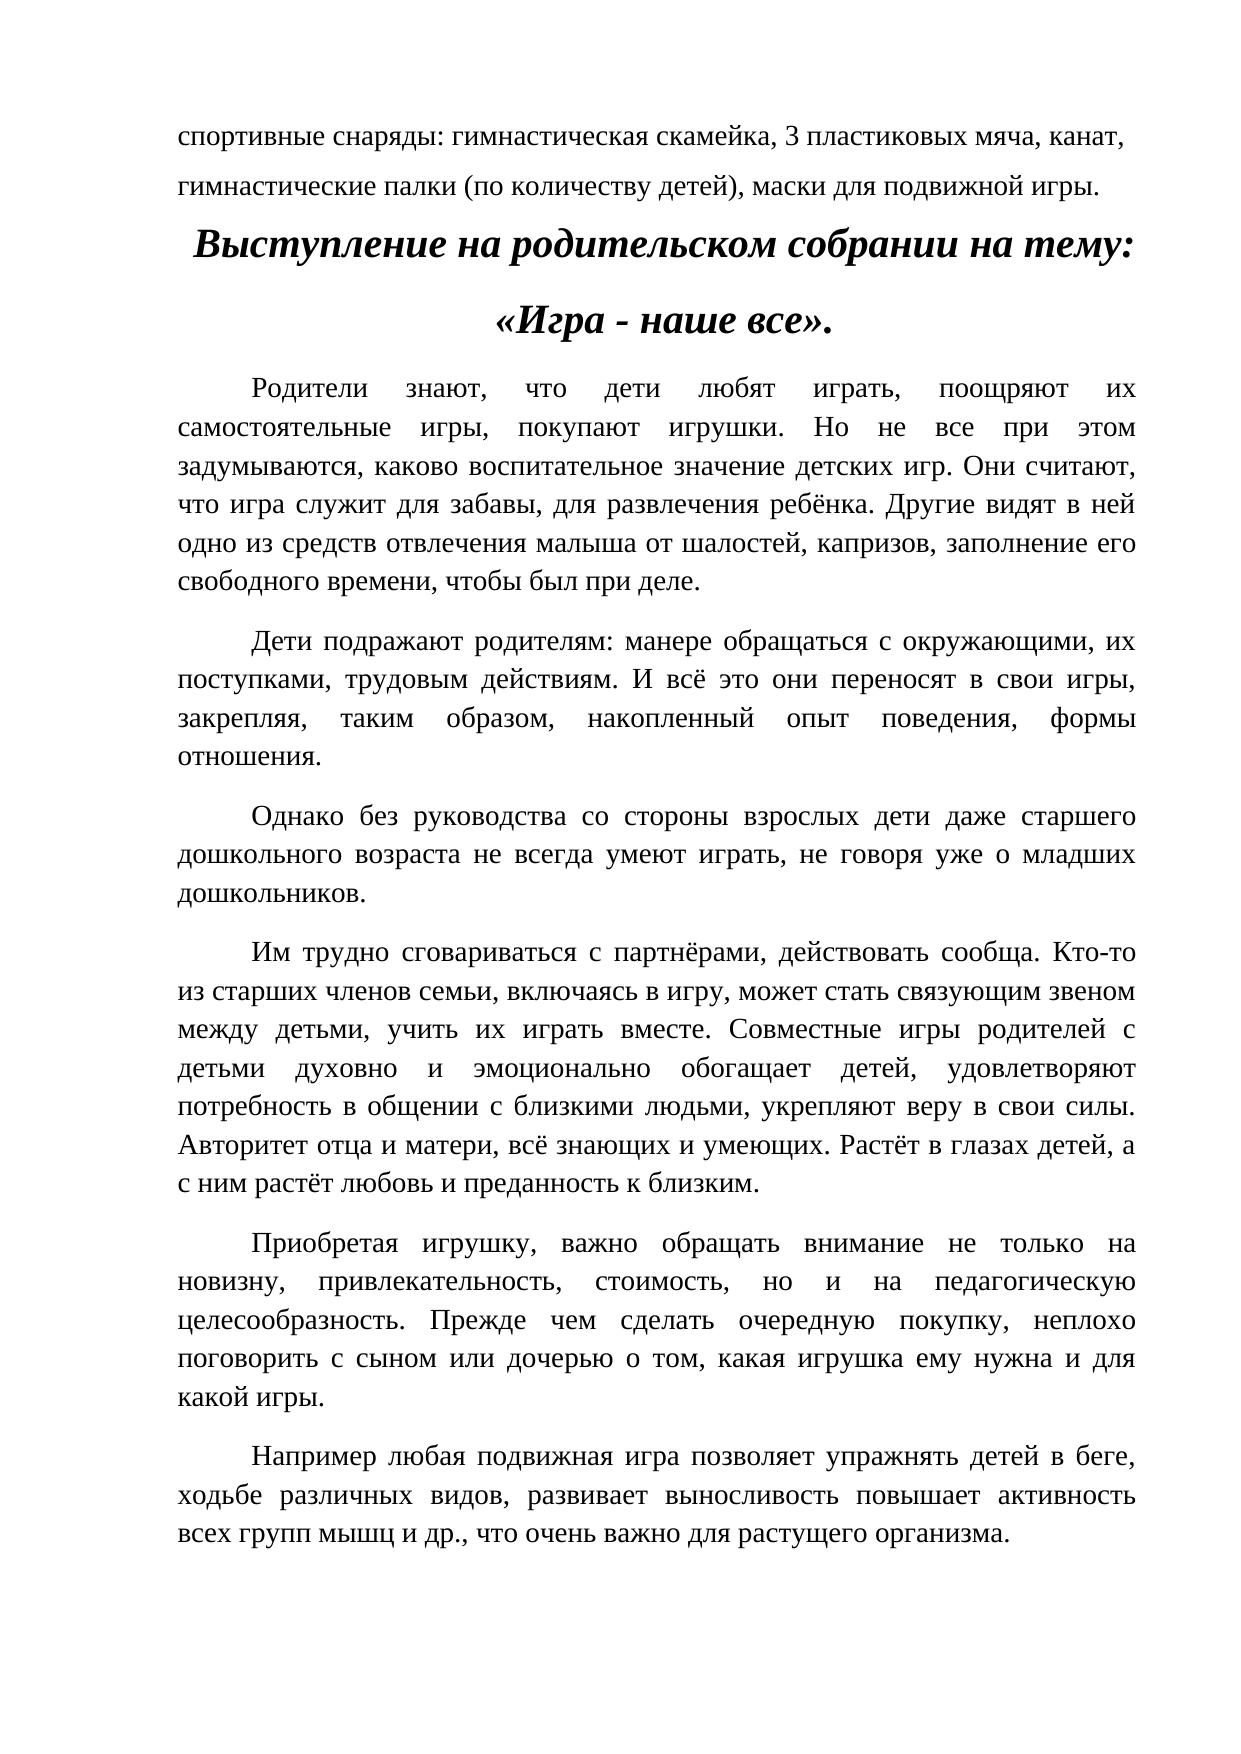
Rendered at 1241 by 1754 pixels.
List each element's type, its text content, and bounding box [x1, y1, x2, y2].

text Дети подражают родителям: манере обращаться с окружающими, их поступками, трудовым действиям. И всё это они переносят в свои игры, закрепляя, таким образом, накопленный опыт поведения, формы отношения. [177, 623, 1137, 772]
text Им трудно сговариваться с партнёрами, действовать сообща. Кто-то из старших членов семьи, включаясь в игру, может стать связующим звеном между детьми, учить их играть вместе. Совместные игры родителей с детьми духовно и эмоционально обогащает детей, удовлетворяют потребность в общении с близкими людьми, укрепляют веру в свои силы. Авторитет отца и матери, всё знающих и умеющих. Растёт в глазах детей, а с ним растёт любовь и преданность к близким. [177, 934, 1137, 1199]
text «Игра - наше все». [177, 295, 1137, 343]
text Например любая подвижная игра позволяет упражнять детей в беге, ходьбе различных видов, развивает выносливость повышает активность всех групп мышц и др., что очень важно для растущего организма. [177, 1438, 1137, 1549]
text Однако без руководства со стороны взрослых дети даже старшего дошкольного возраста не всегда умеют играть, не говоря уже о младших дошкольников. [177, 798, 1137, 908]
text Выступление на родительском собрании на тему: [177, 219, 1137, 267]
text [177, 118, 1137, 202]
text Родители знают, что дети любят играть, поощряют их самостоятельные игры, покупают игрушки. Но не все при этом задумываются, каково воспитательное значение детских игр. Они считают, что игра служит для забавы, для развлечения ребёнка. Другие видят в ней одно из средств отвлечения малыша от шалостей, капризов, заполнение его свободного времени, чтобы был при деле. [177, 371, 1137, 597]
text Приобретая игрушку, важно обращать внимание не только на новизну, привлекательность, стоимость, но и на педагогическую целесообразность. Прежде чем сделать очередную покупку, неплохо поговорить с сыном или дочерью о том, какая игрушка ему нужна и для какой игры. [177, 1225, 1137, 1412]
